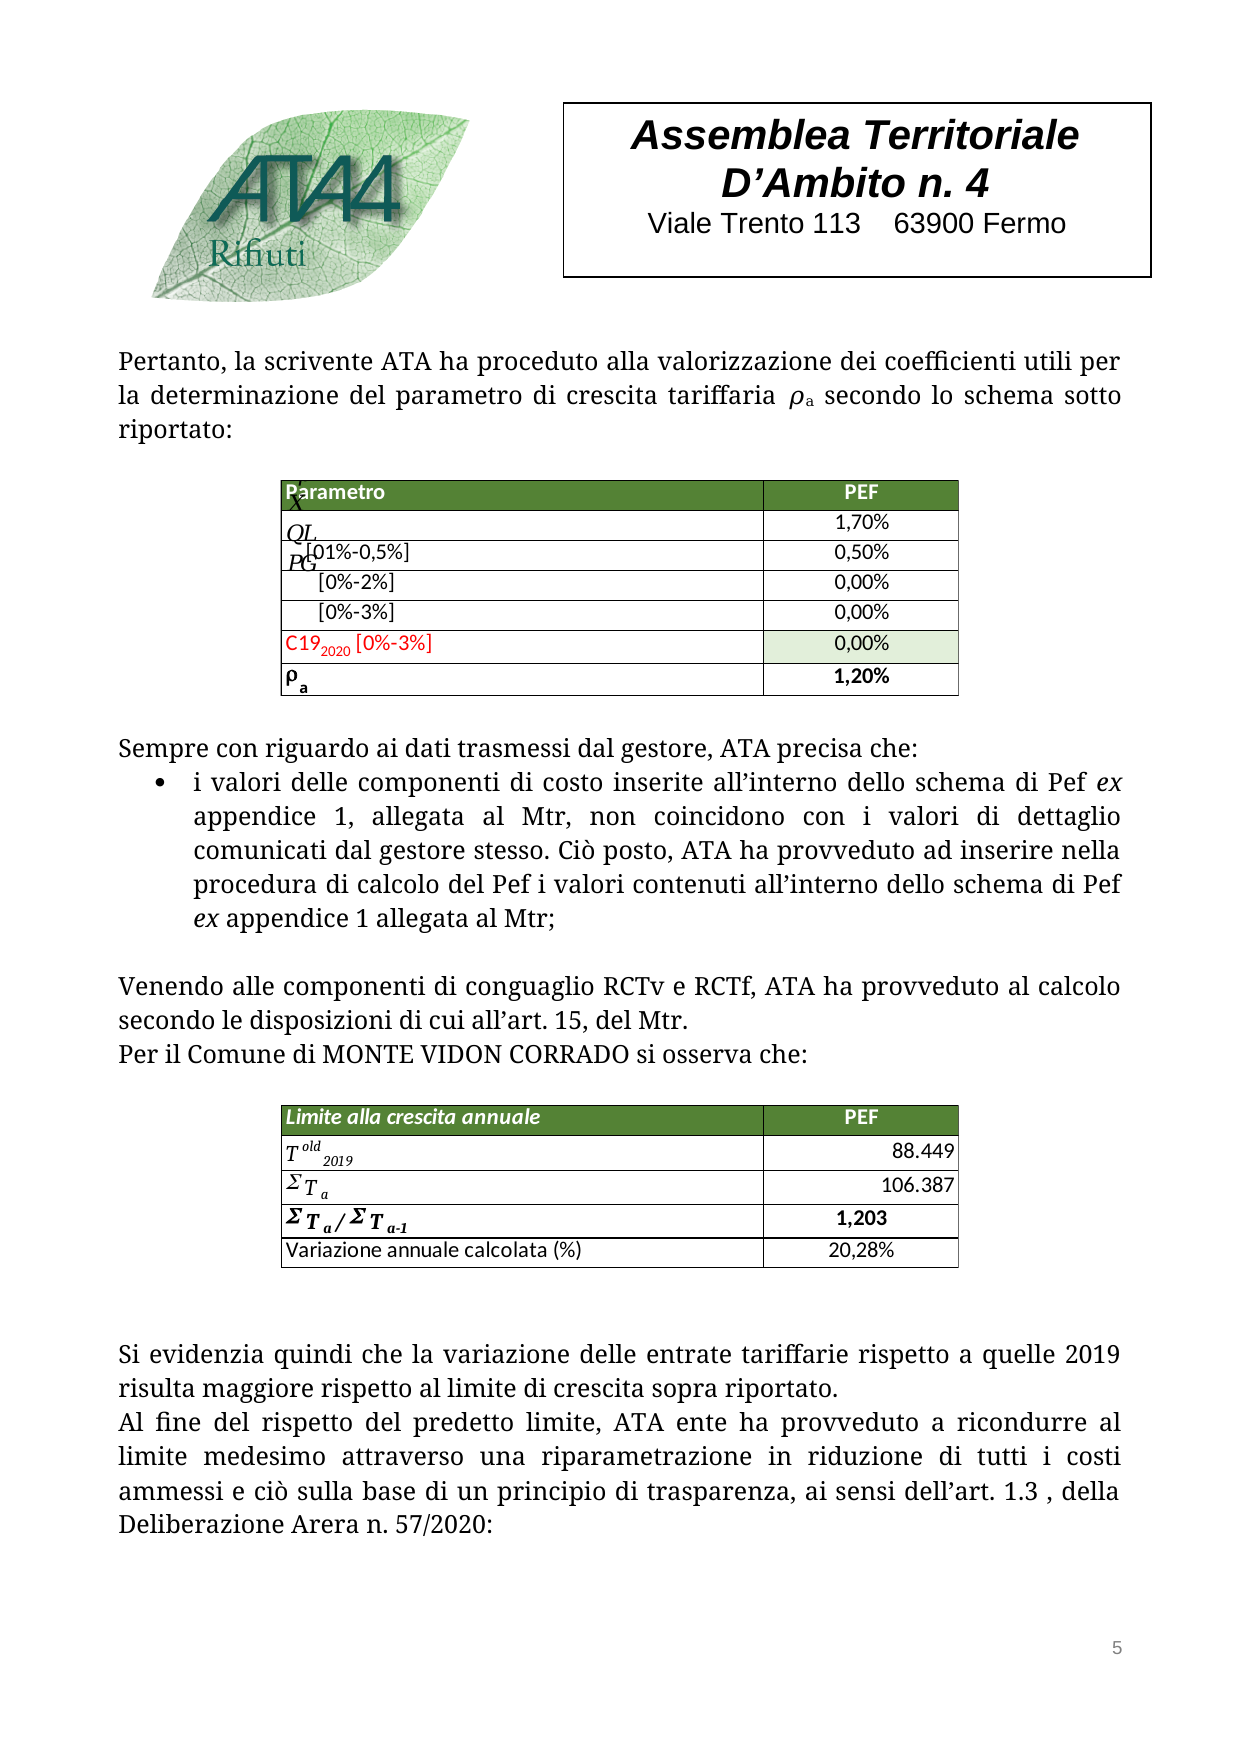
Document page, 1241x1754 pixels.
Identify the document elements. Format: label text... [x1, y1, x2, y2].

text Al fine del rispetto del predetto limite, ATA ente ha provveduto a ricondurre al limite medesimo attraverso una riparametrazione in riduzione di tutti i costi ammessi e ciò sulla base di un principio di trasparenza, ai sensi dell’art. 1.3 , della Deliberazione Arera n. 57/2020: [118, 1405, 1122, 1541]
text Venendo alle componenti di conguaglio RCTv e RCTf, ATA ha provveduto al calcolo secondo le disposizioni di cui all’art. 15, del Mtr. [118, 969, 1122, 1037]
list i valori delle componenti di costo inserite all’interno dello schema di Pef ex appendice 1, allegata al Mtr, non coincidono con i valori di dettaglio comunicati dal gestore stesso. Ciò posto, ATA ha provveduto ad inserire nella procedura di calcolo del Pef i valori contenuti all’interno dello schema di Pef ex appendice 1 allegata al Mtr; [156, 764, 1122, 935]
text Per il Comune di MONTE VIDON CORRADO si osserva che: [118, 1037, 1122, 1071]
text Sempre con riguardo ai dati trasmessi dal gestore, ATA precisa che: [118, 730, 1122, 764]
text Si evidenzia quindi che la variazione delle entrate tariffarie rispetto a quelle 2019 risulta maggiore rispetto al limite di crescita sopra riportato. [118, 1337, 1122, 1405]
text Pertanto, la scrivente ATA ha proceduto alla valorizzazione dei coefficienti utili per la determinazione del parametro di crescita tariffaria 𝜌a secondo lo schema sotto riportato: [118, 344, 1122, 446]
